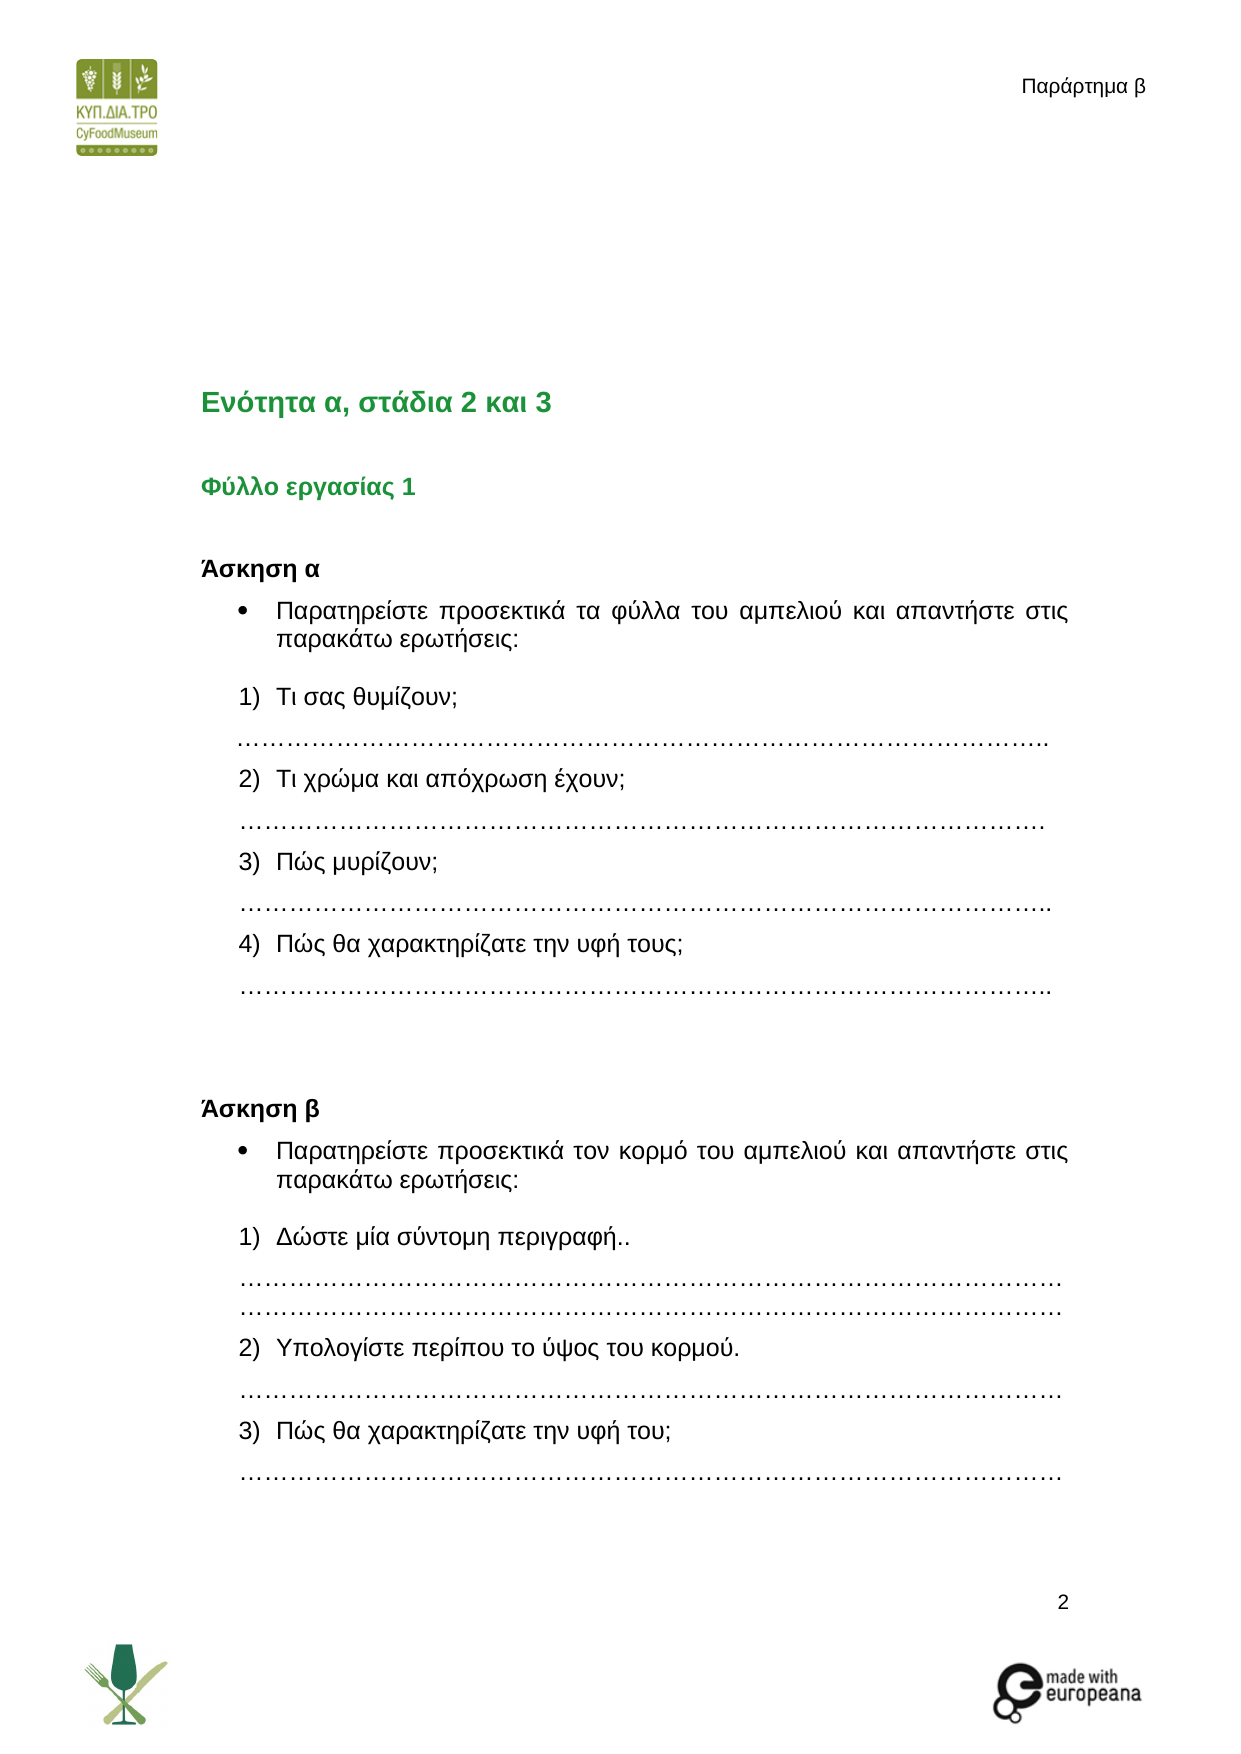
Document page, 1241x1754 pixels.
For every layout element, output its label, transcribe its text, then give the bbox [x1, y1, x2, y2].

text Άσκηση β [201, 1094, 1069, 1123]
subtitle Φύλλο εργασίας 1 [201, 472, 1069, 501]
list Δώστε μία σύντομη περιγραφή.. [238, 1222, 1069, 1251]
picture [980, 1652, 1149, 1731]
text ……………………………………………………………………………………… [238, 1457, 1069, 1486]
subtitle Ενότητα α, στάδια 2 και 3 [201, 384, 1069, 418]
picture [76, 59, 158, 156]
list Πώς μυρίζουν; [238, 847, 1069, 876]
picture [80, 1639, 171, 1727]
list Τι σας θυμίζουν; [238, 682, 1069, 711]
text ……………………………………………………………………………………… [238, 1374, 1069, 1403]
text …………………………………………………………………………………….. [238, 888, 1069, 917]
list Παρατηρείστε προσεκτικά τα φύλλα του αμπελιού και απαντήστε στις παρακάτω ερωτήσεις: [238, 596, 1069, 653]
list Τι χρώμα και απόχρωση έχουν; [238, 764, 1069, 793]
list Πώς θα χαρακτηρίζατε την υφή του; [238, 1416, 1069, 1444]
list Παρατηρείστε προσεκτικά τον κορμό του αμπελιού και απαντήστε στις παρακάτω ερωτήσεις: [238, 1136, 1069, 1193]
list Υπολογίστε περίπου το ύψος του κορμού. [238, 1333, 1069, 1362]
text …………………………………………………………………………………….. [201, 723, 1069, 752]
list Πώς θα χαρακτηρίζατε την υφή τους; [238, 929, 1069, 958]
text Άσκηση α [201, 554, 1069, 583]
text …………………………………………………………………………………….. [238, 971, 1069, 999]
text ……………………………………………………………………………………. [238, 806, 1069, 834]
text ……………………………………………………………………………………………………………………………………………………………………………… [238, 1263, 1069, 1321]
